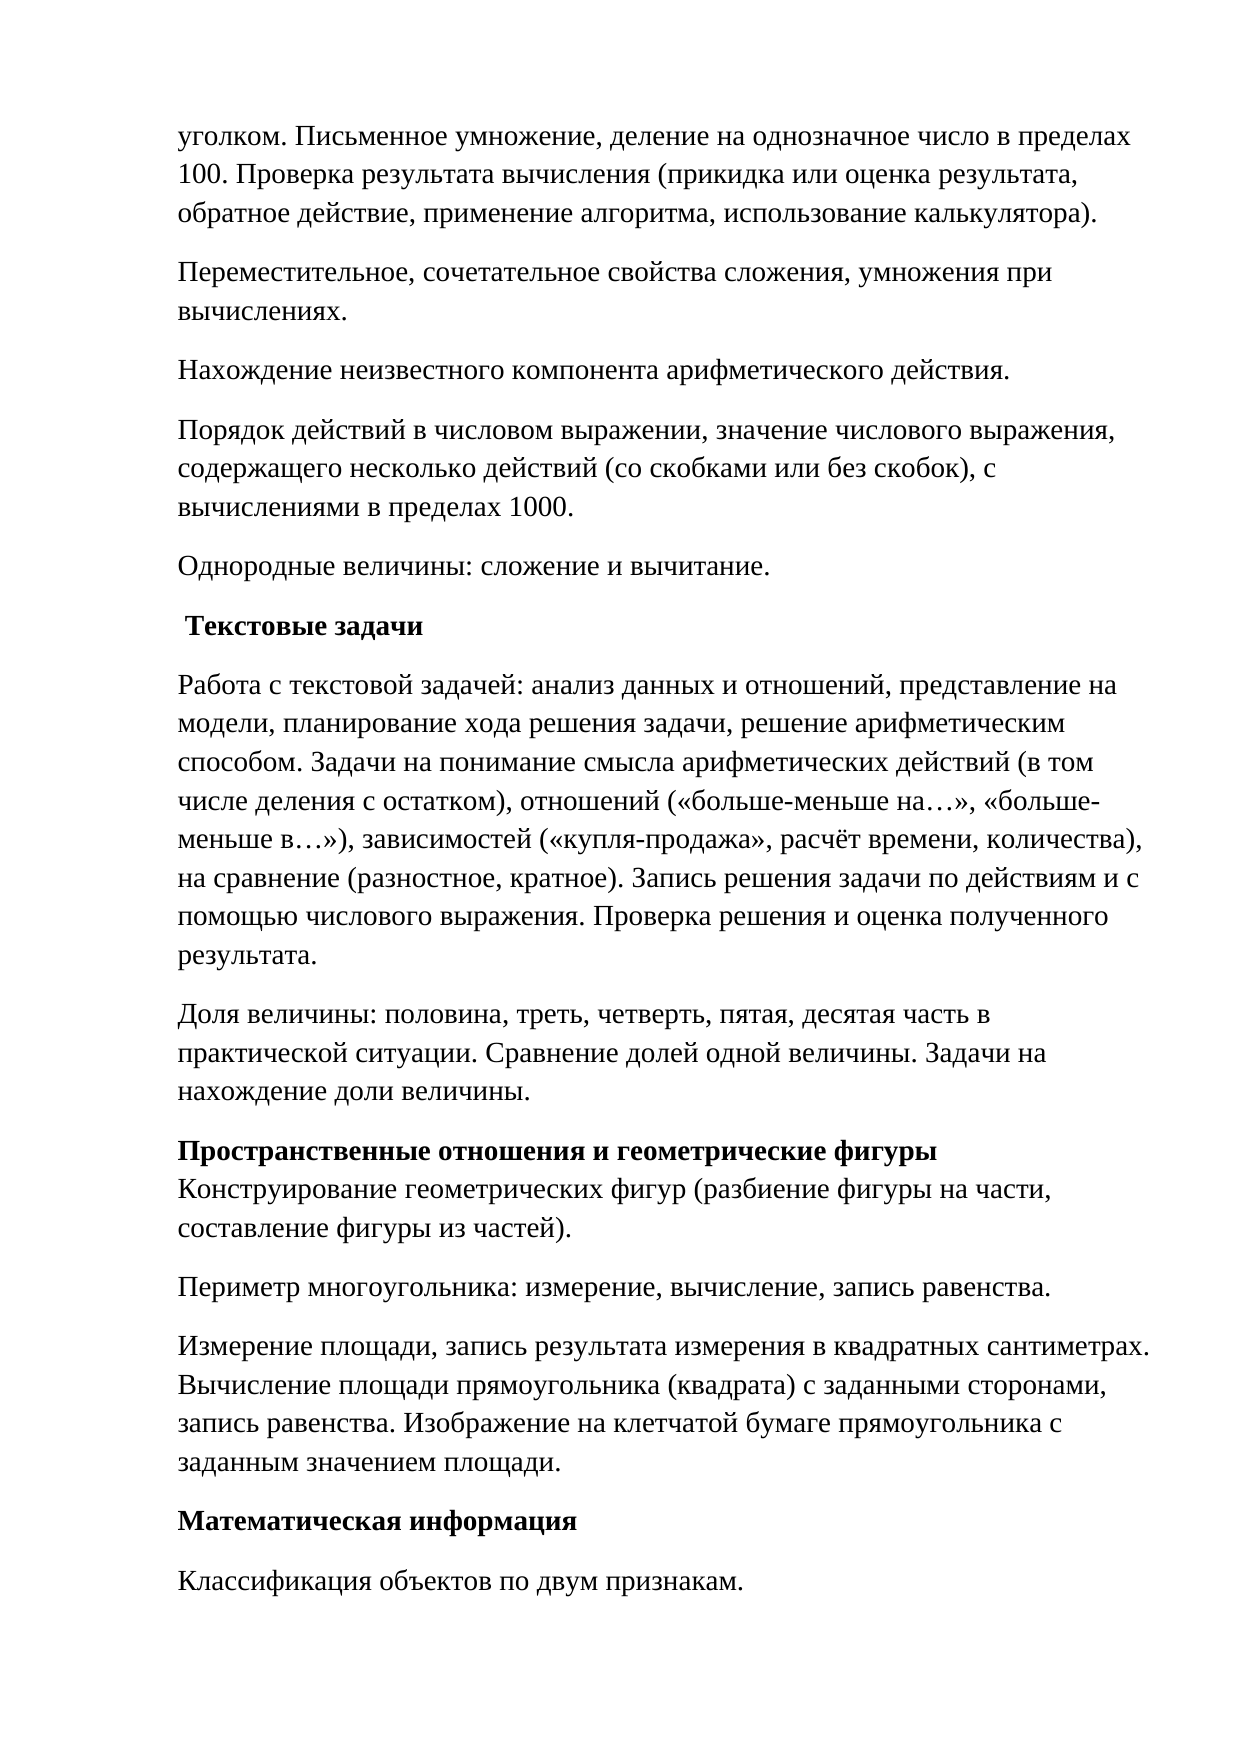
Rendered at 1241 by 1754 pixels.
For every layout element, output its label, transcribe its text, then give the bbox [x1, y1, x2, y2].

text Нахождение неизвестного компонента арифметического действия. [177, 352, 1152, 386]
text Доля величины: половина, треть, четверть, пятая, десятая часть в практической ситуации. Сравнение долей одной величины. Задачи на нахождение доли величины. [177, 996, 1152, 1107]
text Работа с текстовой задачей: анализ данных и отношений, представление на модели, планирование хода решения задачи, решение арифметическим способом. Задачи на понимание смысла арифметических действий (в том числе деления с остатком), отношений («больше-меньше на…», «больше-меньше в…»), зависимостей («купля-продажа», расчёт времени, количества), на сравнение (разностное, кратное). Запись решения задачи по действиям и с помощью числового выражения. Проверка решения и оценка полученного результата. [177, 667, 1152, 970]
text Периметр многоугольника: измерение, вычисление, запись равенства. [177, 1269, 1152, 1303]
text Классификация объектов по двум признакам. [177, 1563, 1152, 1596]
text Однородные величины: сложение и вычитание. [177, 548, 1152, 582]
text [177, 118, 1152, 229]
text Переместительное, сочетательное свойства сложения, умножения при вычислениях. [177, 254, 1152, 327]
text Порядок действий в числовом выражении, значение числового выражения, содержащего несколько действий (со скобками или без скобок), с вычислениями в пределах 1000. [177, 412, 1152, 522]
text Математическая информация [177, 1503, 1152, 1537]
text Текстовые задачи [177, 608, 1152, 641]
text Пространственные отношения и геометрические фигуры Конструирование геометрических фигур (разбиение фигуры на части, составление фигуры из частей). [177, 1133, 1152, 1243]
text Измерение площади, запись результата измерения в квадратных сантиметрах. Вычисление площади прямоугольника (квадрата) с заданными сторонами, запись равенства. Изображение на клетчатой бумаге прямоугольника с заданным значением площади. [177, 1328, 1152, 1478]
